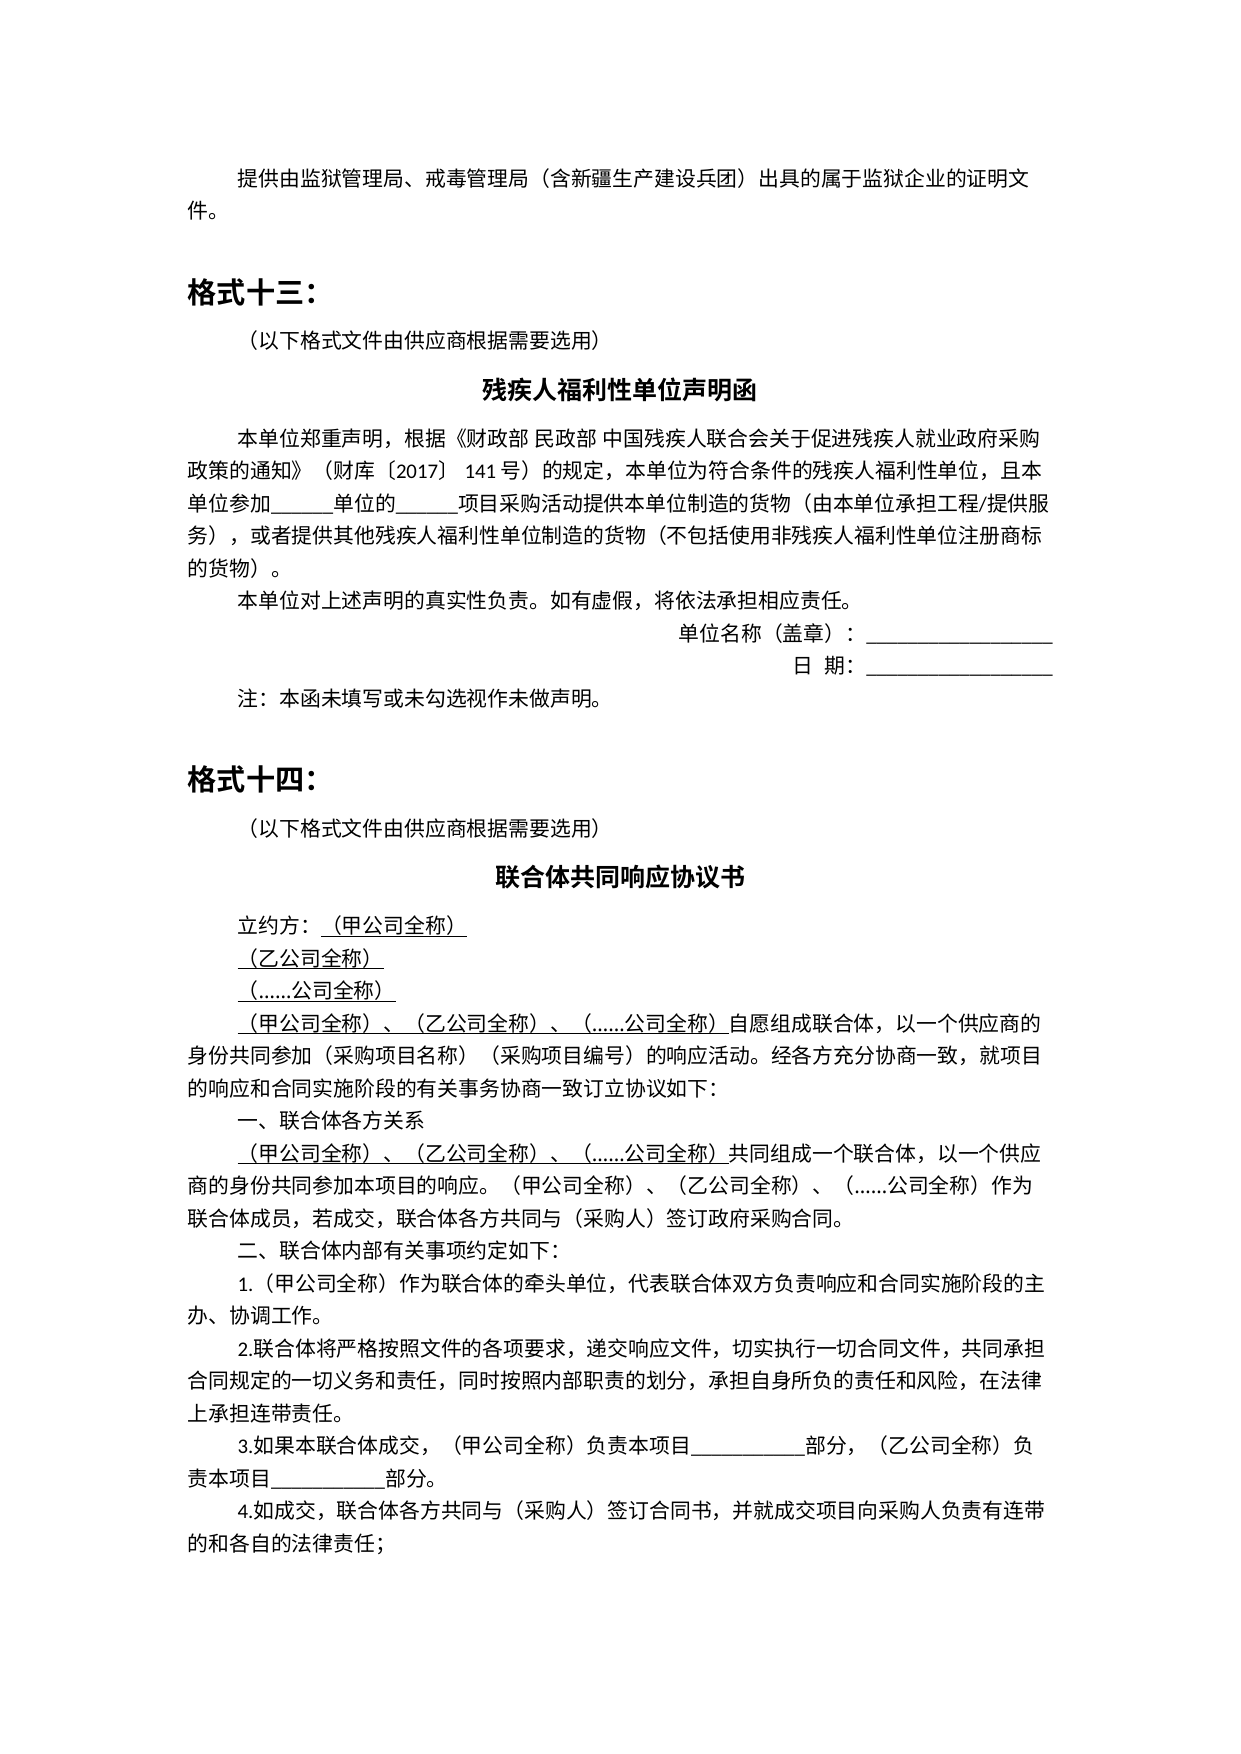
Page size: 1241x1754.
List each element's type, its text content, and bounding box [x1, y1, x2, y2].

text 格式十三： [187, 259, 1053, 324]
text 提供由监狱管理局、戒毒管理局（含新疆生产建设兵团）出具的属于监狱企业的证明文件。 [187, 162, 1053, 227]
text 本单位郑重声明，根据《财政部 民政部 中国残疾人联合会关于促进残疾人就业政府采购政策的通知》（财库〔2017〕 141号）的规定，本单位为符合条件的残疾人福利性单位，且本单位参加______单位的______项目采购活动提供本单位制造的货物（由本单位承担工程/提供服务），或者提供其他残疾人福利性单位制造的货物（不包括使用非残疾人福利性单位注册商标的货物）。 [187, 422, 1053, 584]
text 4.如成交，联合体各方共同与（采购人）签订合同书，并就成交项目向采购人负责有连带的和各自的法律责任； [187, 1494, 1053, 1559]
text 注：本函未填写或未勾选视作未做声明。 [187, 682, 1053, 714]
text 2.联合体将严格按照文件的各项要求，递交响应文件，切实执行一切合同文件，共同承担合同规定的一切义务和责任，同时按照内部职责的划分，承担自身所负的责任和风险，在法律上承担连带责任。 [187, 1332, 1053, 1429]
text （以下格式文件由供应商根据需要选用） [187, 324, 1053, 357]
text 立约方：（甲公司全称） [187, 909, 1053, 942]
text 格式十四： [187, 747, 1053, 812]
text （甲公司全称）、（乙公司全称）、（……公司全称）共同组成一个联合体，以一个供应商的身份共同参加本项目的响应。（甲公司全称）、（乙公司全称）、（……公司全称）作为联合体成员，若成交，联合体各方共同与（采购人）签订政府采购合同。 [187, 1137, 1053, 1234]
text 单位名称（盖章）：__________________ [187, 617, 1053, 649]
text （甲公司全称）、（乙公司全称）、（……公司全称）自愿组成联合体，以一个供应商的身份共同参加（采购项目名称）（采购项目编号）的响应活动。经各方充分协商一致，就项目的响应和合同实施阶段的有关事务协商一致订立协议如下： [187, 1007, 1053, 1104]
text （……公司全称） [187, 974, 1053, 1007]
text 1.（甲公司全称）作为联合体的牵头单位，代表联合体双方负责响应和合同实施阶段的主办、协调工作。 [187, 1267, 1053, 1332]
text （乙公司全称） [187, 942, 1053, 974]
text 残疾人福利性单位声明函 [187, 357, 1053, 422]
text 本单位对上述声明的真实性负责。如有虚假，将依法承担相应责任。 [187, 584, 1053, 617]
text （以下格式文件由供应商根据需要选用） [187, 812, 1053, 844]
text 联合体共同响应协议书 [187, 844, 1053, 909]
text 3.如果本联合体成交，（甲公司全称）负责本项目___________部分，（乙公司全称）负责本项目___________部分。 [187, 1429, 1053, 1494]
text 日 期：__________________ [187, 649, 1053, 682]
text 一、联合体各方关系 [187, 1104, 1053, 1137]
text 二、联合体内部有关事项约定如下： [187, 1234, 1053, 1267]
